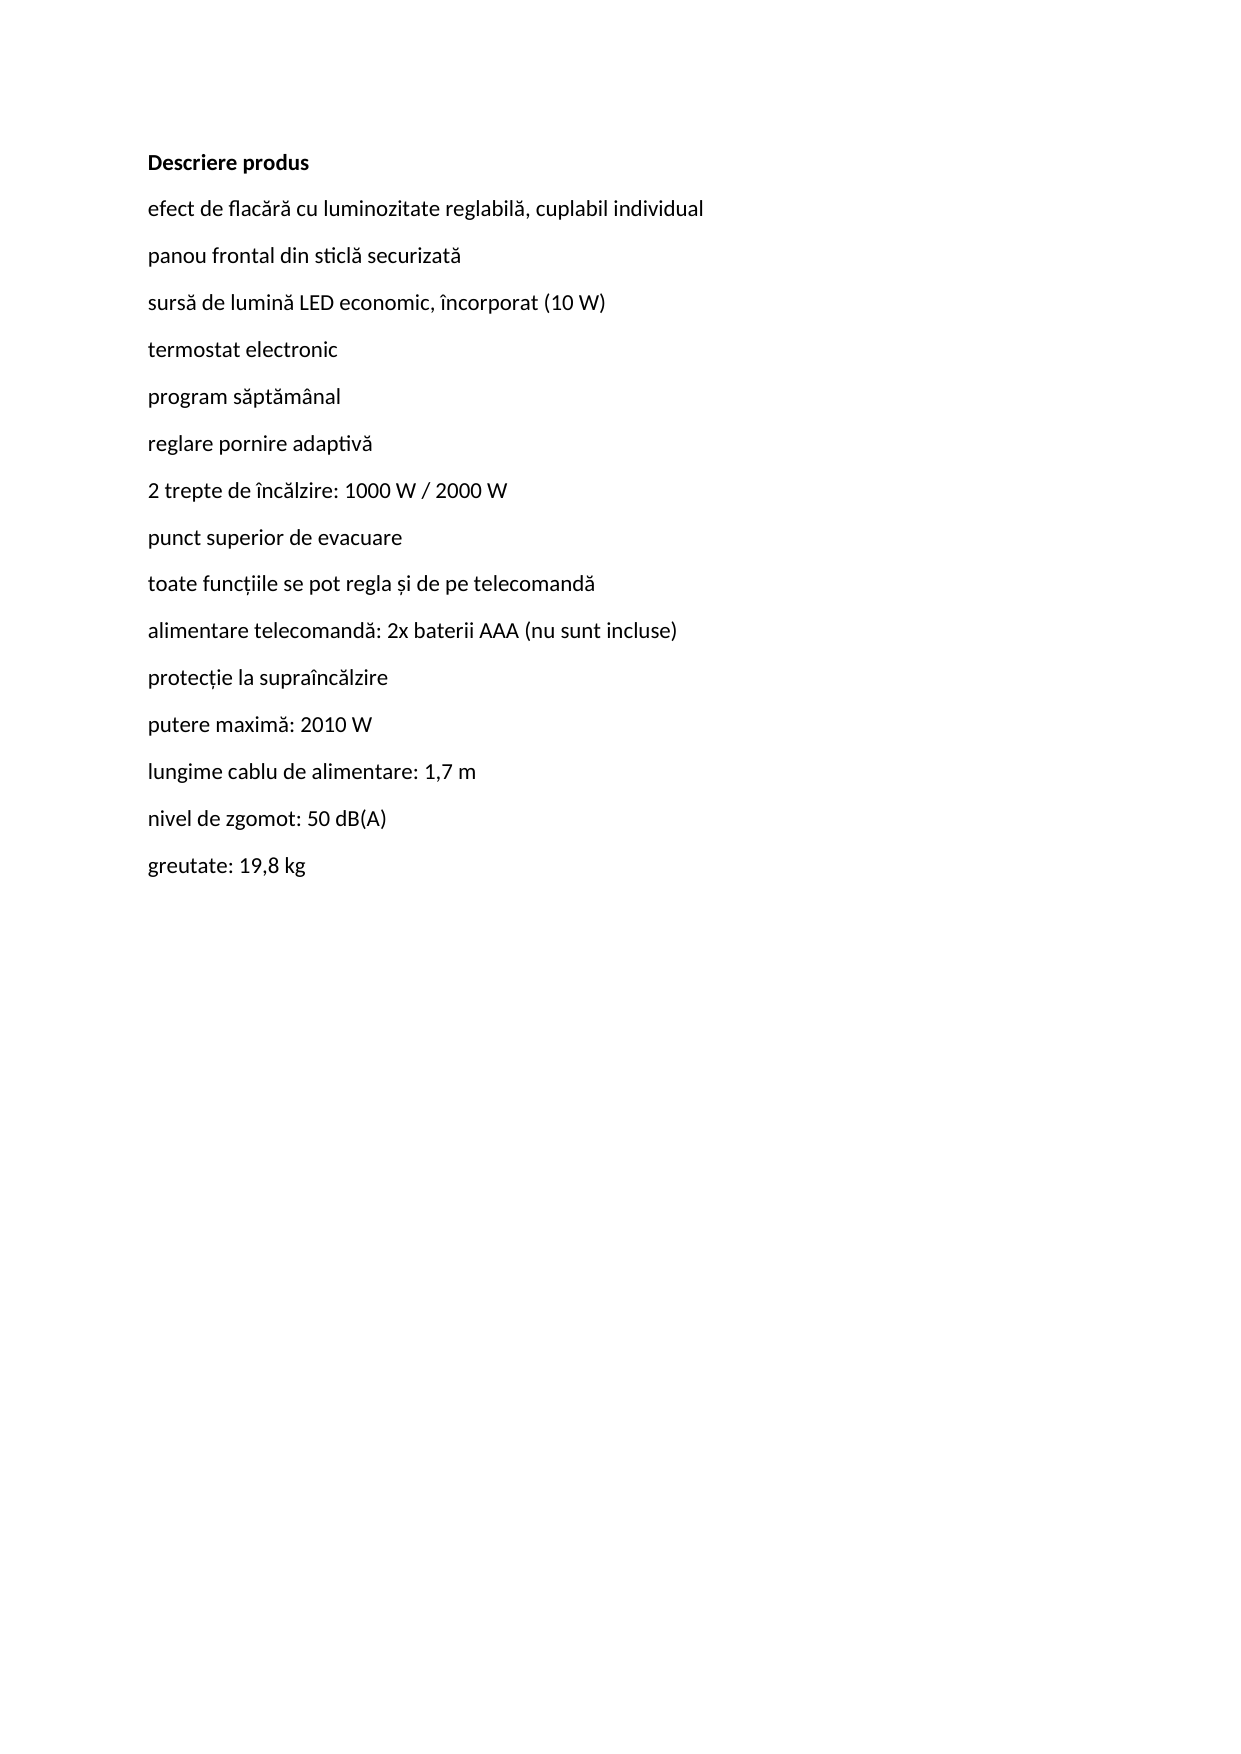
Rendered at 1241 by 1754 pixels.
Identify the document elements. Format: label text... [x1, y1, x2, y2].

text termostat electronic [148, 335, 1093, 363]
text putere maximă: 2010 W [148, 710, 1093, 738]
text greutate: 19,8 kg [148, 851, 1093, 879]
text lungime cablu de alimentare: 1,7 m [148, 757, 1093, 785]
text protecție la supraîncălzire [148, 663, 1093, 691]
text toate funcțiile se pot regla și de pe telecomandă [148, 569, 1093, 597]
text sursă de lumină LED economic, încorporat (10 W) [148, 288, 1093, 316]
text program săptămânal [148, 382, 1093, 410]
text alimentare telecomandă: 2x baterii AAA (nu sunt incluse) [148, 616, 1093, 644]
text nivel de zgomot: 50 dB(A) [148, 804, 1093, 832]
text panou frontal din sticlă securizată [148, 241, 1093, 269]
text reglare pornire adaptivă [148, 429, 1093, 457]
text 2 trepte de încălzire: 1000 W / 2000 W [148, 476, 1093, 504]
text Descriere produs [148, 148, 1093, 176]
text efect de flacără cu luminozitate reglabilă, cuplabil individual [148, 194, 1093, 222]
text punct superior de evacuare [148, 523, 1093, 551]
